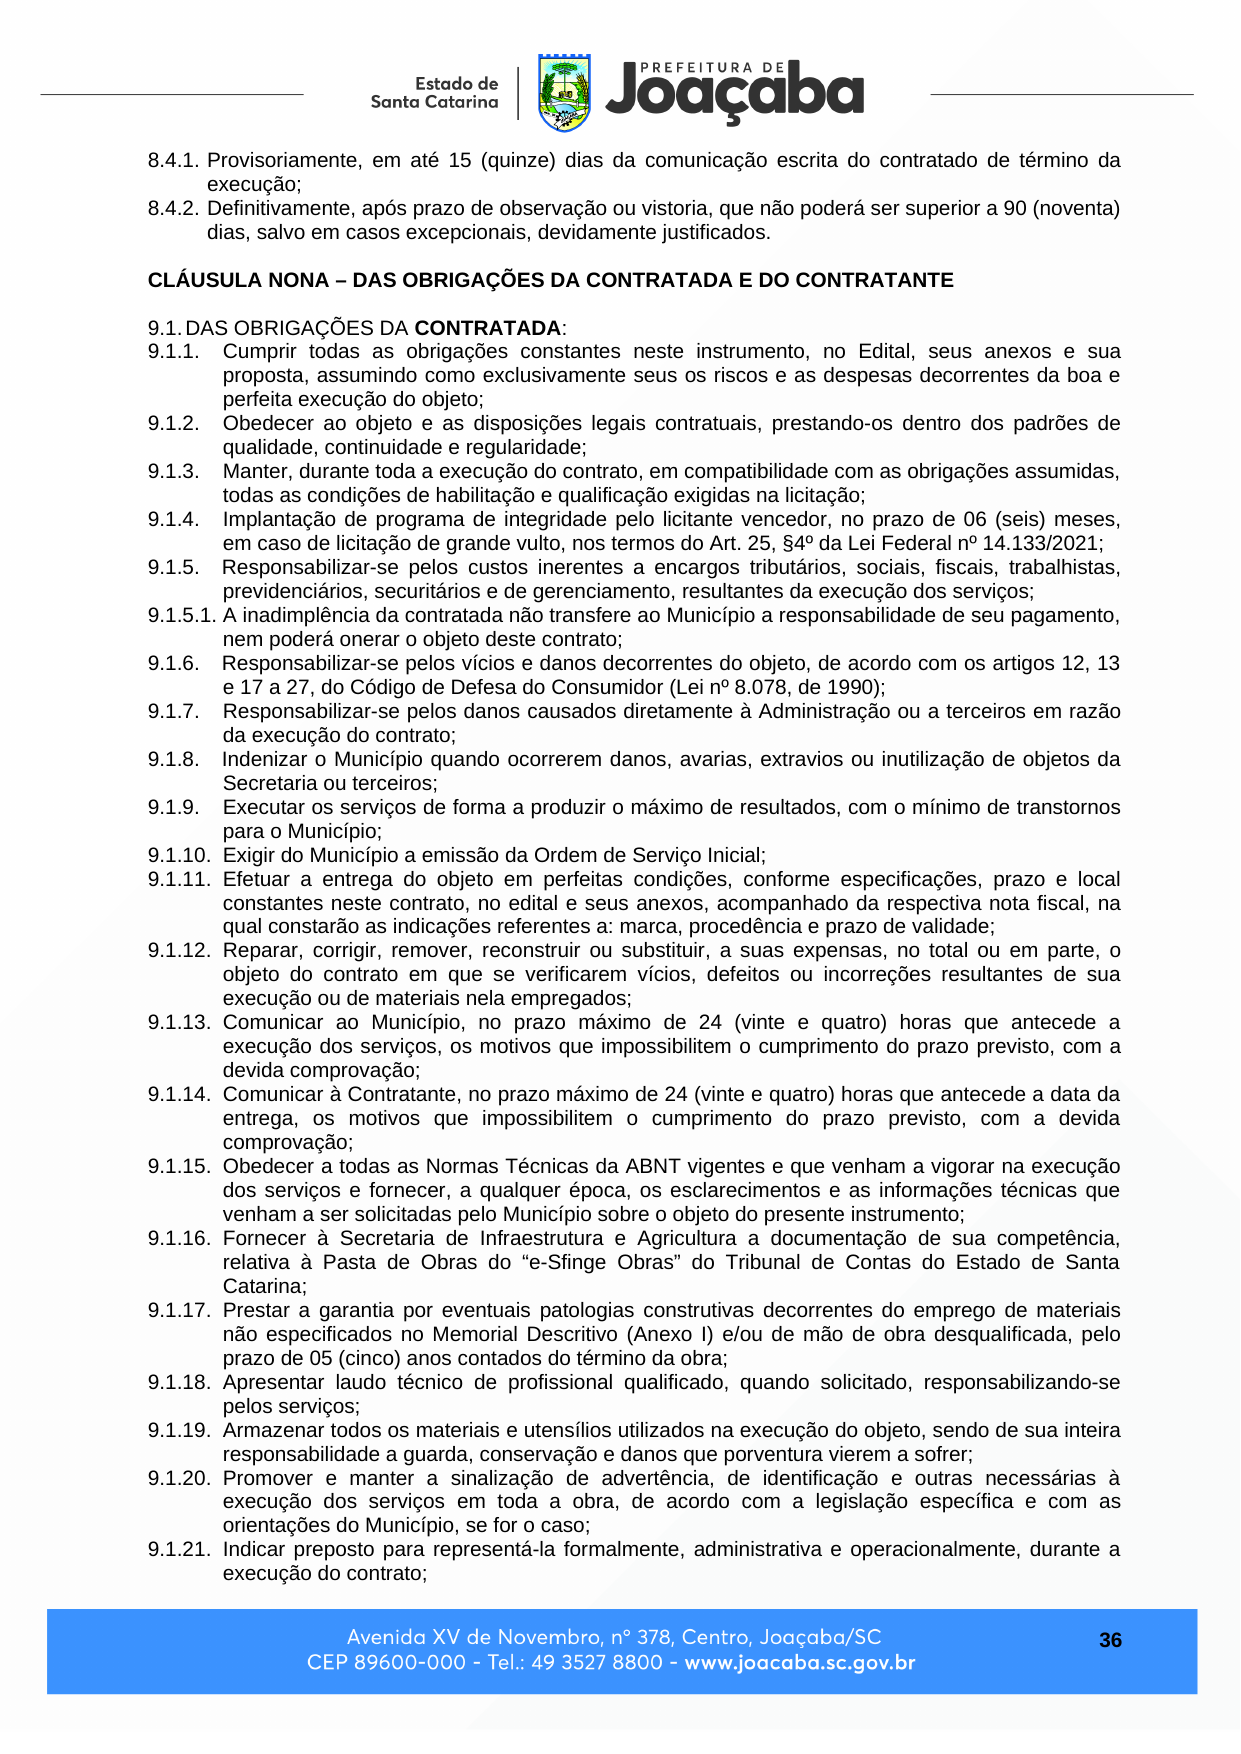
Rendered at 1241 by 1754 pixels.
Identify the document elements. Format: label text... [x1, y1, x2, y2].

list Responsabilizar-se pelos danos causados diretamente à Administração ou a terceiros em razão da execução do contrato; [148, 699, 1122, 747]
list Indenizar o Município quando ocorrerem danos, avarias, extravios ou inutilização de objetos da Secretaria ou terceiros; [148, 747, 1122, 794]
list Implantação de programa de integridade pelo licitante vencedor, no prazo de 06 (seis) meses, em caso de licitação de grande vulto, nos termos do Art. 25, §4º da Lei Federal nº 14.133/2021; [148, 507, 1122, 555]
list Comunicar à Contratante, no prazo máximo de 24 (vinte e quatro) horas que antecede a data da entrega, os motivos que impossibilitem o cumprimento do prazo previsto, com a devida comprovação; [148, 1082, 1122, 1154]
list DAS OBRIGAÇÕES DA CONTRATADA: [148, 315, 1122, 339]
list Efetuar a entrega do objeto em perfeitas condições, conforme especificações, prazo e local constantes neste contrato, no edital e seus anexos, acompanhado da respectiva nota fiscal, na qual constarão as indicações referentes a: marca, procedência e prazo de validade; [148, 866, 1122, 938]
list Provisoriamente, em até 15 (quinze) dias da comunicação escrita do contratado de término da execução; [148, 148, 1122, 196]
picture [0, 0, 1240, 1732]
list Fornecer à Secretaria de Infraestrutura e Agricultura a documentação de sua competência, relativa à Pasta de Obras do “e-Sfinge Obras” do Tribunal de Contas do Estado de Santa Catarina; [148, 1226, 1122, 1298]
list Promover e manter a sinalização de advertência, de identificação e outras necessárias à execução dos serviços em toda a obra, de acordo com a legislação específica e com as orientações do Município, se for o caso; [148, 1465, 1122, 1537]
list Comunicar ao Município, no prazo máximo de 24 (vinte e quatro) horas que antecede a execução dos serviços, os motivos que impossibilitem o cumprimento do prazo previsto, com a devida comprovação; [148, 1010, 1122, 1082]
list Indicar preposto para representá-la formalmente, administrativa e operacionalmente, durante a execução do contrato; [148, 1537, 1122, 1585]
list Manter, durante toda a execução do contrato, em compatibilidade com as obrigações assumidas, todas as condições de habilitação e qualificação exigidas na licitação; [148, 459, 1122, 507]
list Obedecer a todas as Normas Técnicas da ABNT vigentes e que venham a vigorar na execução dos serviços e fornecer, a qualquer época, os esclarecimentos e as informações técnicas que venham a ser solicitadas pelo Município sobre o objeto do presente instrumento; [148, 1154, 1122, 1226]
text CLÁUSULA NONA – DAS OBRIGAÇÕES DA CONTRATADA E DO CONTRATANTE [148, 267, 1122, 291]
list Cumprir todas as obrigações constantes neste instrumento, no Edital, seus anexos e sua proposta, assumindo como exclusivamente seus os riscos e as despesas decorrentes da boa e perfeita execução do objeto; [148, 339, 1122, 411]
list Apresentar laudo técnico de profissional qualificado, quando solicitado, responsabilizando-se pelos serviços; [148, 1369, 1122, 1417]
list A inadimplência da contratada não transfere ao Município a responsabilidade de seu pagamento, nem poderá onerar o objeto deste contrato; [148, 603, 1122, 651]
list Definitivamente, após prazo de observação ou vistoria, que não poderá ser superior a 90 (noventa) dias, salvo em casos excepcionais, devidamente justificados. [148, 196, 1122, 243]
list Responsabilizar-se pelos vícios e danos decorrentes do objeto, de acordo com os artigos 12, 13 e 17 a 27, do Código de Defesa do Consumidor (Lei nº 8.078, de 1990); [148, 651, 1122, 699]
list Reparar, corrigir, remover, reconstruir ou substituir, a suas expensas, no total ou em parte, o objeto do contrato em que se verificarem vícios, defeitos ou incorreções resultantes de sua execução ou de materiais nela empregados; [148, 938, 1122, 1010]
list Responsabilizar-se pelos custos inerentes a encargos tributários, sociais, fiscais, trabalhistas, previdenciários, securitários e de gerenciamento, resultantes da execução dos serviços; [148, 555, 1122, 603]
list Exigir do Município a emissão da Ordem de Serviço Inicial; [148, 842, 1122, 866]
list Obedecer ao objeto e as disposições legais contratuais, prestando-os dentro dos padrões de qualidade, continuidade e regularidade; [148, 411, 1122, 459]
list Executar os serviços de forma a produzir o máximo de resultados, com o mínimo de transtornos para o Município; [148, 794, 1122, 842]
list Prestar a garantia por eventuais patologias construtivas decorrentes do emprego de materiais não especificados no Memorial Descritivo (Anexo I) e/ou de mão de obra desqualificada, pelo prazo de 05 (cinco) anos contados do término da obra; [148, 1298, 1122, 1369]
list Armazenar todos os materiais e utensílios utilizados na execução do objeto, sendo de sua inteira responsabilidade a guarda, conservação e danos que porventura vierem a sofrer; [148, 1417, 1122, 1465]
